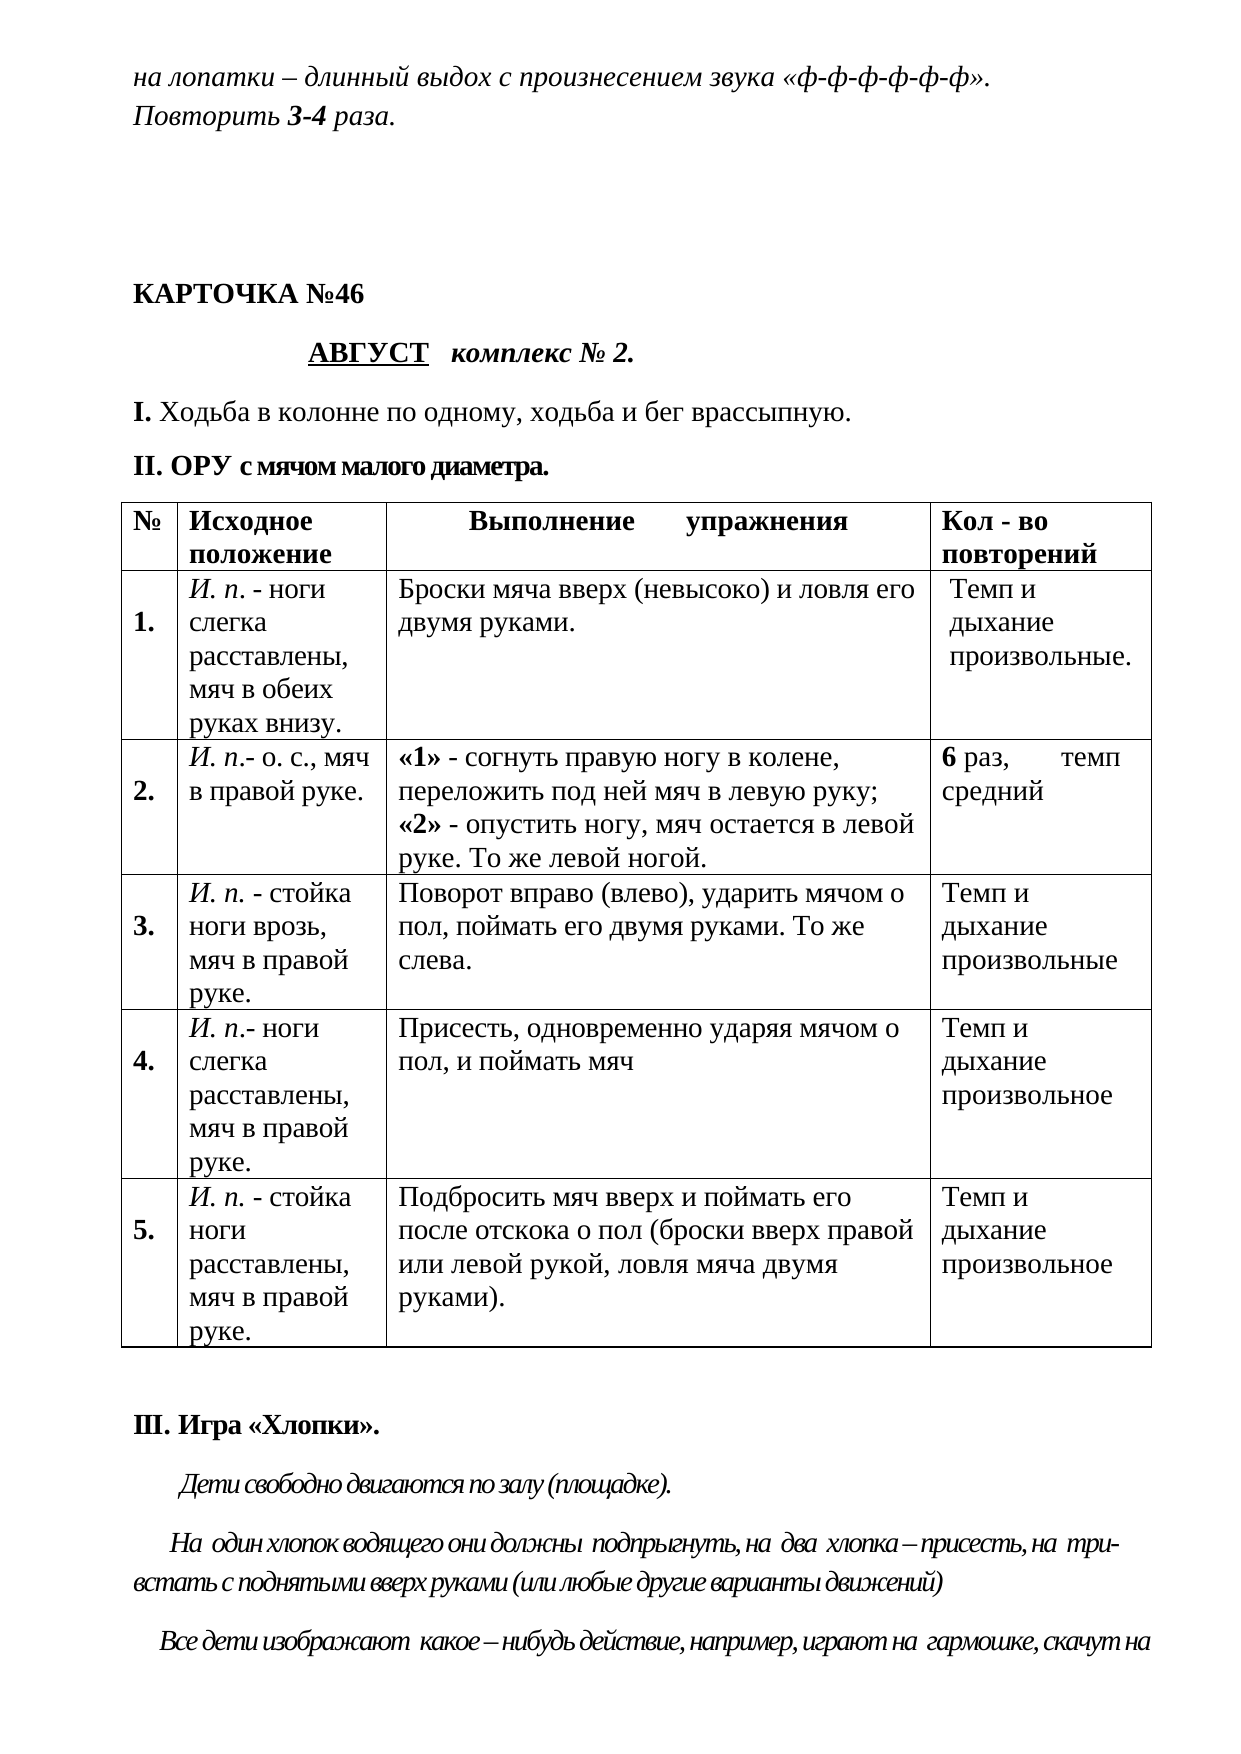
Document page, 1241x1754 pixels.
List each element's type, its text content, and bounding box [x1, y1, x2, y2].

table_cell 4. [122, 1010, 177, 1178]
text На один хлопок водящего они должны подпрыгнуть, на два хлопка – присесть, на три- встать с поднятыми вверх руками (или любые другие варианты движений) [133, 1526, 1152, 1598]
table_cell Присесть, одновременно ударяя мячом о пол, и поймать мяч [387, 1010, 930, 1178]
table_cell И. п.- ноги слегка расставлены, мяч в правой руке. [178, 1010, 386, 1178]
text АВГУСТ комплекс № 2. [133, 335, 1152, 369]
text КАРТОЧКА №46 [133, 276, 1152, 309]
table_cell 2. [122, 740, 177, 874]
text II. ОРУ с мячом малого диаметра. [133, 454, 1152, 481]
table_cell 6 раз, темп средний [931, 740, 1151, 874]
table_cell Темп и дыхание произвольное [931, 1179, 1151, 1346]
table_cell И. п. - стойка ноги врозь, мяч в правой руке. [178, 875, 386, 1009]
table_cell И. п. - стойка ноги расставлены, мяч в правой руке. [178, 1179, 386, 1346]
table_cell И. п.- о. с., мяч в правой руке. [178, 740, 386, 874]
table_cell Темп и дыхание произвольные. [931, 571, 1151, 738]
table_cell Темп и дыхание произвольное [931, 1010, 1151, 1178]
table_cell «1» - согнуть правую ногу в колене, переложить под ней мяч в левую руку; «2» - опустить ногу, мяч остается в левой руке. То же левой ногой. [387, 740, 930, 874]
table_header Исходное положение [178, 503, 386, 570]
table_cell И. п. - ноги слегка расставлены, мяч в обеих руках внизу. [178, 571, 386, 738]
text I. Ходьба в колонне по одному, ходьба и бег врассыпную. [133, 394, 1152, 428]
table_cell Броски мяча вверх (невысоко) и ловля его двумя руками. [387, 571, 930, 738]
text III. Игра «Хлопки». [133, 1407, 1152, 1440]
table_header Выполнение упражнения [387, 503, 930, 570]
text Дети свободно двигаются по залу (площадке). [133, 1466, 1152, 1500]
table_cell Темп и дыхание произвольные [931, 875, 1151, 1009]
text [133, 59, 1152, 131]
table_cell Подбросить мяч вверх и поймать его после отскока о пол (броски вверх правой или левой рукой, ловля мяча двумя руками). [387, 1179, 930, 1346]
table_header № [122, 503, 177, 570]
table_cell 1. [122, 571, 177, 738]
table_cell 3. [122, 875, 177, 1009]
table_cell 5. [122, 1179, 177, 1346]
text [133, 1623, 1152, 1657]
table_cell Поворот вправо (влево), ударить мячом о пол, поймать его двумя руками. То же слева. [387, 875, 930, 1009]
table_header Кол - во повторений [931, 503, 1151, 570]
